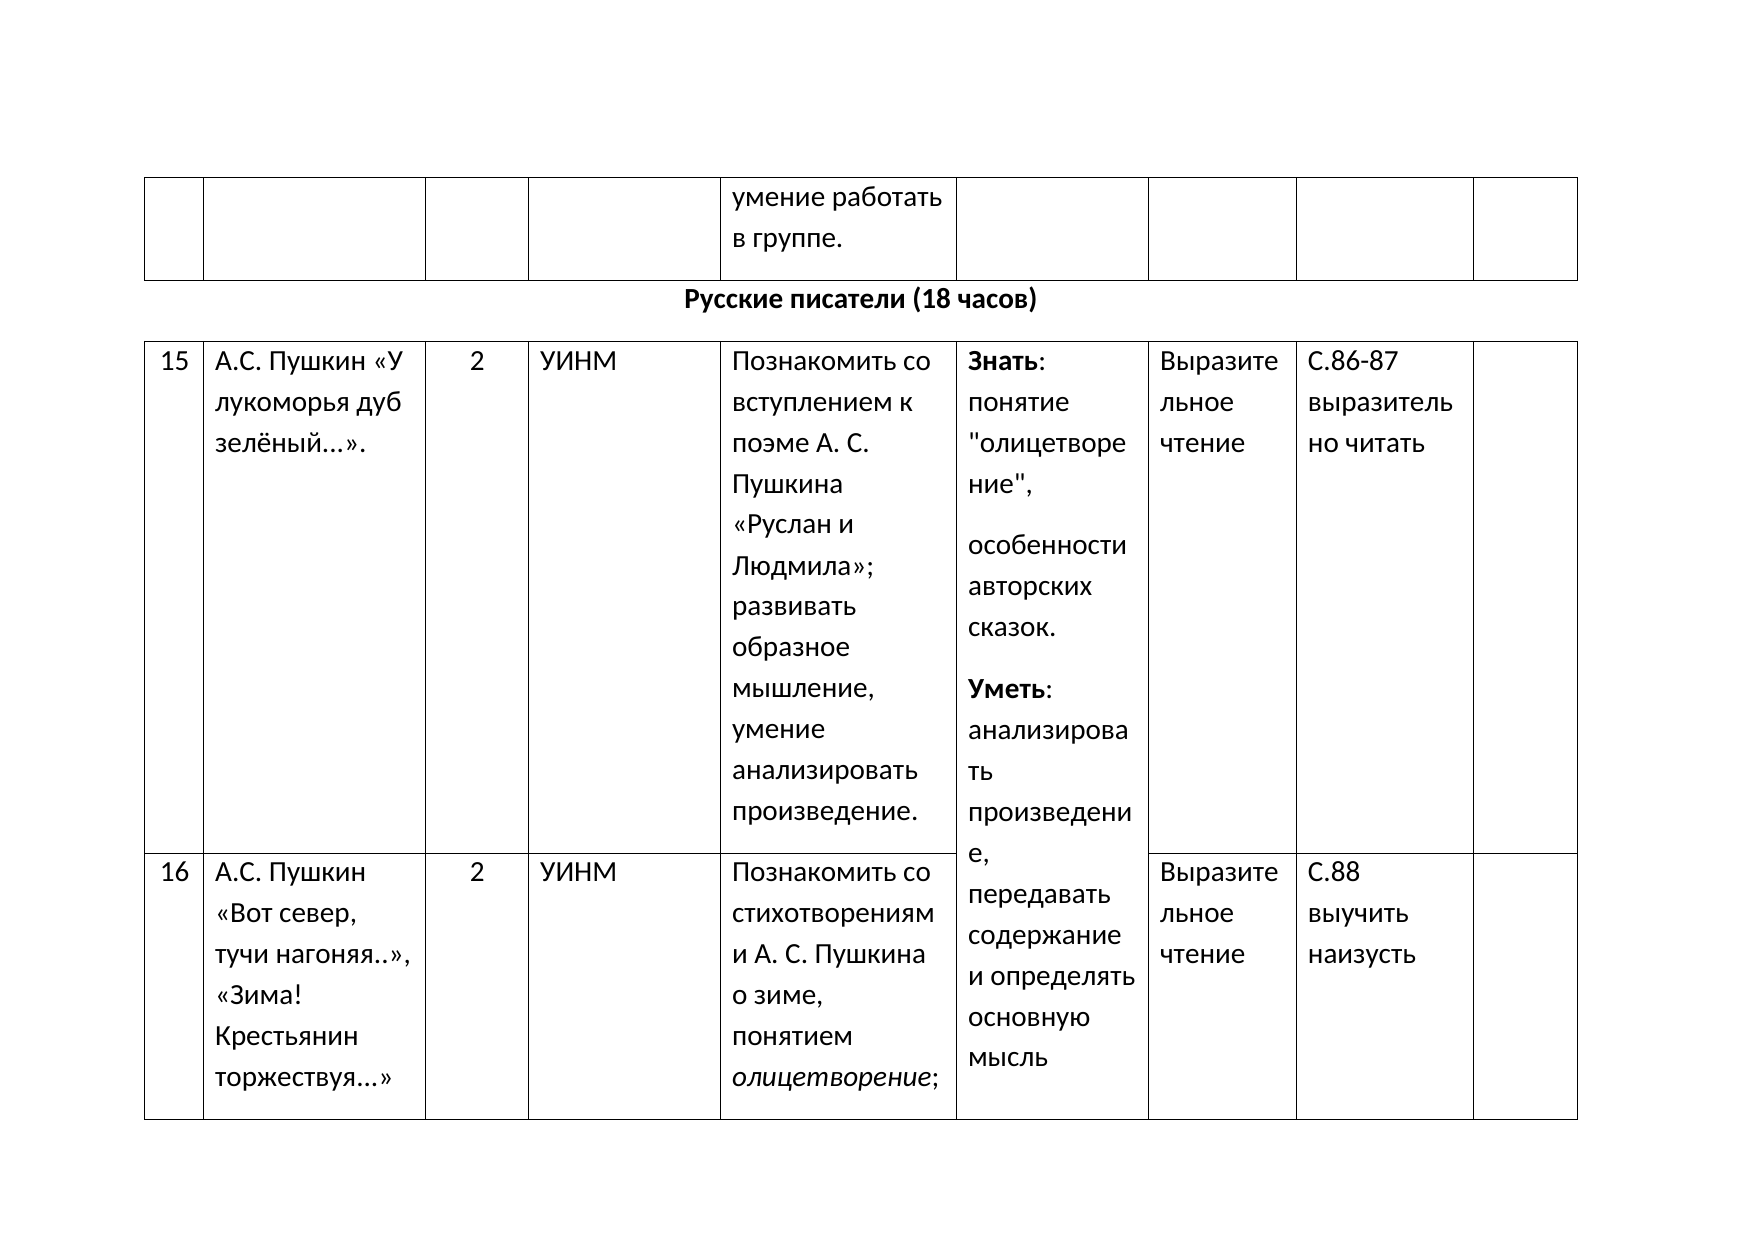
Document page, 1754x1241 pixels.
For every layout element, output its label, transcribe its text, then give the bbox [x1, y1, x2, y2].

table_cell Выразительное чтение [1149, 342, 1296, 852]
table_cell [1474, 854, 1577, 1118]
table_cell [721, 854, 956, 1118]
table_cell 15 [145, 342, 203, 852]
table_cell КУ [529, 178, 720, 279]
table_cell 2 [426, 342, 528, 852]
table_cell Познакомить со вступлением к поэме А. С. Пушкина «Руслан и Людмила»; развивать образное мышление, умение анализировать произведение. [721, 342, 956, 852]
table_cell Русские писатели (18 часов) [145, 281, 1577, 341]
table_cell А.С. Пушкин «У лукоморья дуб зелёный...». [204, 342, 425, 852]
table_cell 2 [426, 178, 528, 279]
table_cell [1474, 178, 1577, 279]
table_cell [721, 178, 956, 279]
table_cell С.86-87 выразительно читать [1297, 342, 1473, 852]
table_cell 2 [426, 854, 528, 1118]
table_cell УИНМ [529, 854, 720, 1118]
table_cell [204, 178, 425, 279]
table_cell 16 [145, 854, 203, 1118]
table_cell УИНМ [529, 342, 720, 852]
table_cell [1474, 342, 1577, 852]
table_cell Знать: понятие "олицетворение", особенности авторских сказок. Уметь: анализировать произведение, передавать содержание и определять основную мысль произведения, делить текст на части,. [957, 342, 1148, 1118]
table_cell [1297, 178, 1473, 279]
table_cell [1297, 854, 1473, 1118]
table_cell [204, 854, 425, 1118]
table_cell 14 [145, 178, 203, 279]
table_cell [1149, 854, 1296, 1118]
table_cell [1149, 178, 1296, 279]
